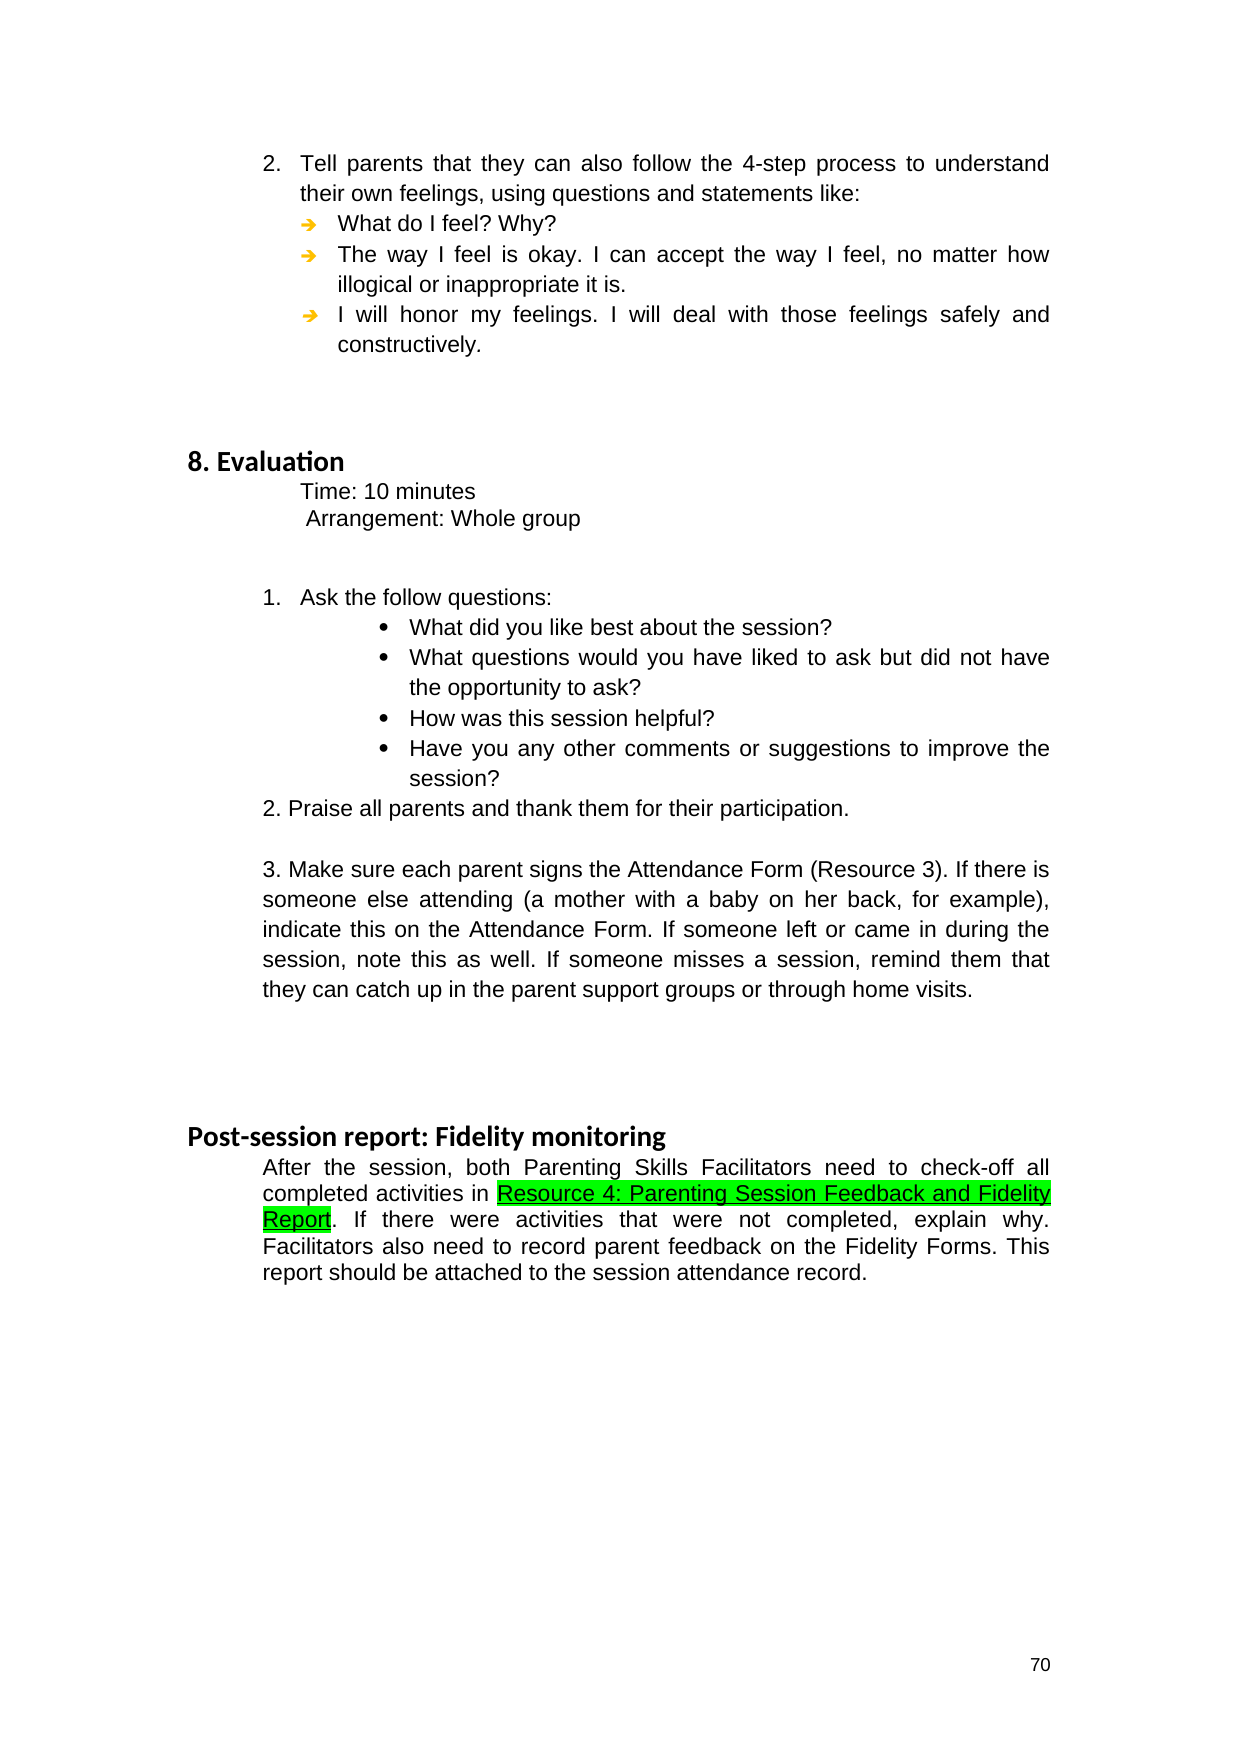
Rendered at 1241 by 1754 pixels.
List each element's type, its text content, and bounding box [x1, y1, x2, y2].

text 3. Make sure each parent signs the Attendance Form (Resource 3). If there is someone else attending (a mother with a baby on her back, for example), indicate this on the Attendance Form. If someone left or came in during the session, note this as well. If someone misses a session, remind them that they can catch up in the parent support groups or through home visits. [262, 856, 1051, 1003]
list How was this session helpful? [379, 704, 1051, 731]
list Tell parents that they can also follow the 4-step process to understand their own feelings, using questions and statements like: [262, 150, 1051, 207]
text After the session, both Parenting Skills Facilitators need to check-off all completed activities in Resource 4: Parenting Session Feedback and Fidelity Report. If there were activities that were not completed, explain why. Facilitators also need to record parent feedback on the Fidelity Forms. This report should be attached to the session attendance record. [262, 1154, 1051, 1286]
subtitle 8. Evaluation [187, 443, 1051, 478]
list What questions would you have liked to ask but did not have the opportunity to ask? [379, 644, 1051, 701]
text 2. Praise all parents and thank them for their participation. [262, 795, 1051, 822]
list Time: 10 minutes [300, 478, 1051, 505]
list What did you like best about the session? [379, 614, 1051, 640]
text Arrangement: Whole group [306, 505, 1051, 531]
list Have you any other comments or suggestions to improve the session? [379, 735, 1051, 791]
list Ask the follow questions: [262, 584, 1051, 610]
list The way I feel is okay. I can accept the way I feel, no matter how illogical or inappropriate it is. [300, 241, 1051, 297]
list What do I feel? Why? [300, 210, 1051, 237]
list I will honor my feelings. I will deal with those feelings safely and constructively. [300, 301, 1051, 358]
subtitle Post-session report: Fidelity monitoring [187, 1118, 1051, 1154]
